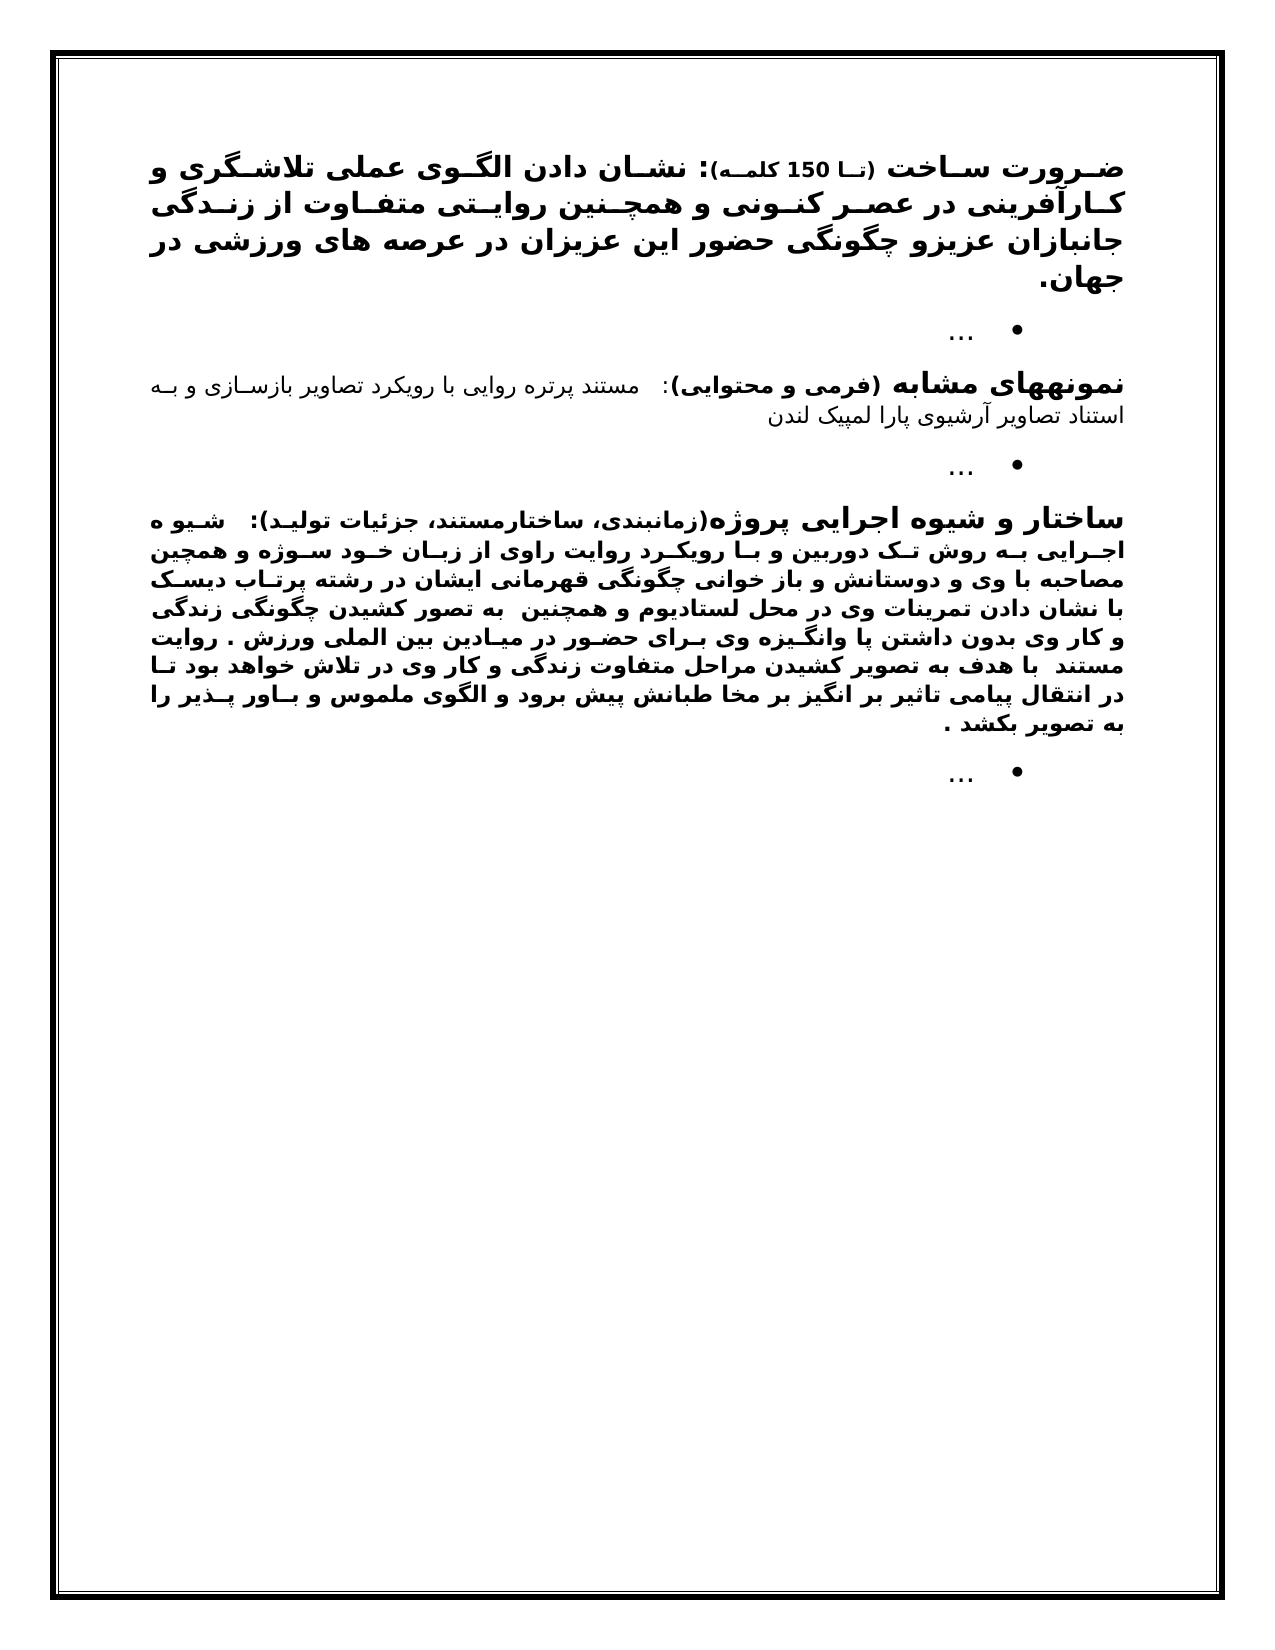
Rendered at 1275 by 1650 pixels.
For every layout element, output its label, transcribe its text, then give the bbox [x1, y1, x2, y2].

text ساختار و شیوه اجرایی پروژه(زمانبندی، ساختارمستند، جزئیات تولید): شیو ه اجرایی به روش تک دوربین و با رویکرد روایت راوی از زبان خود سوژه و همچین مصاحبه با وی و دوستانش و باز خوانی چگونگی قهرمانی ایشان در رشته پرتاب دیسک با نشان دادن تمرینات وی در محل لستادیوم و همچنین به تصور کشیدن چگونگی زندگی و کار وی بدون داشتن پا وانگیزه وی برای حضور در میادین بین الملی ورزش . روایت مستند با هدف به تصویر کشیدن مراحل متفاوت زندگی و کار وی در تلاش خواهد بود تا در انتقال پیامی تاثیر بر انگیز بر مخا طبانش پیش برود و الگوی ملموس و باور پذیر را به تصویر بکشد . [150, 501, 1125, 737]
list ... [150, 755, 1012, 789]
text ضرورت ساخت (تا 150 کلمه): نشان دادن الگوی عملی تلاشگری و کارآفرینی در عصر کنونی و همچنین روایتی متفاوت از زندگی جانبازان عزیزو چگونگی حضور این عزیزان در عرصه های ورزشی در جهان. [150, 150, 1125, 294]
text نمونههای مشابه (فرمی و محتوایی): مستند پرتره روایی با رویکرد تصاویر بازسازی و به استناد تصاویر آرشیوی پارا لمپیک لندن [150, 367, 1125, 429]
list ... [150, 313, 1012, 347]
list ... [150, 448, 1012, 482]
